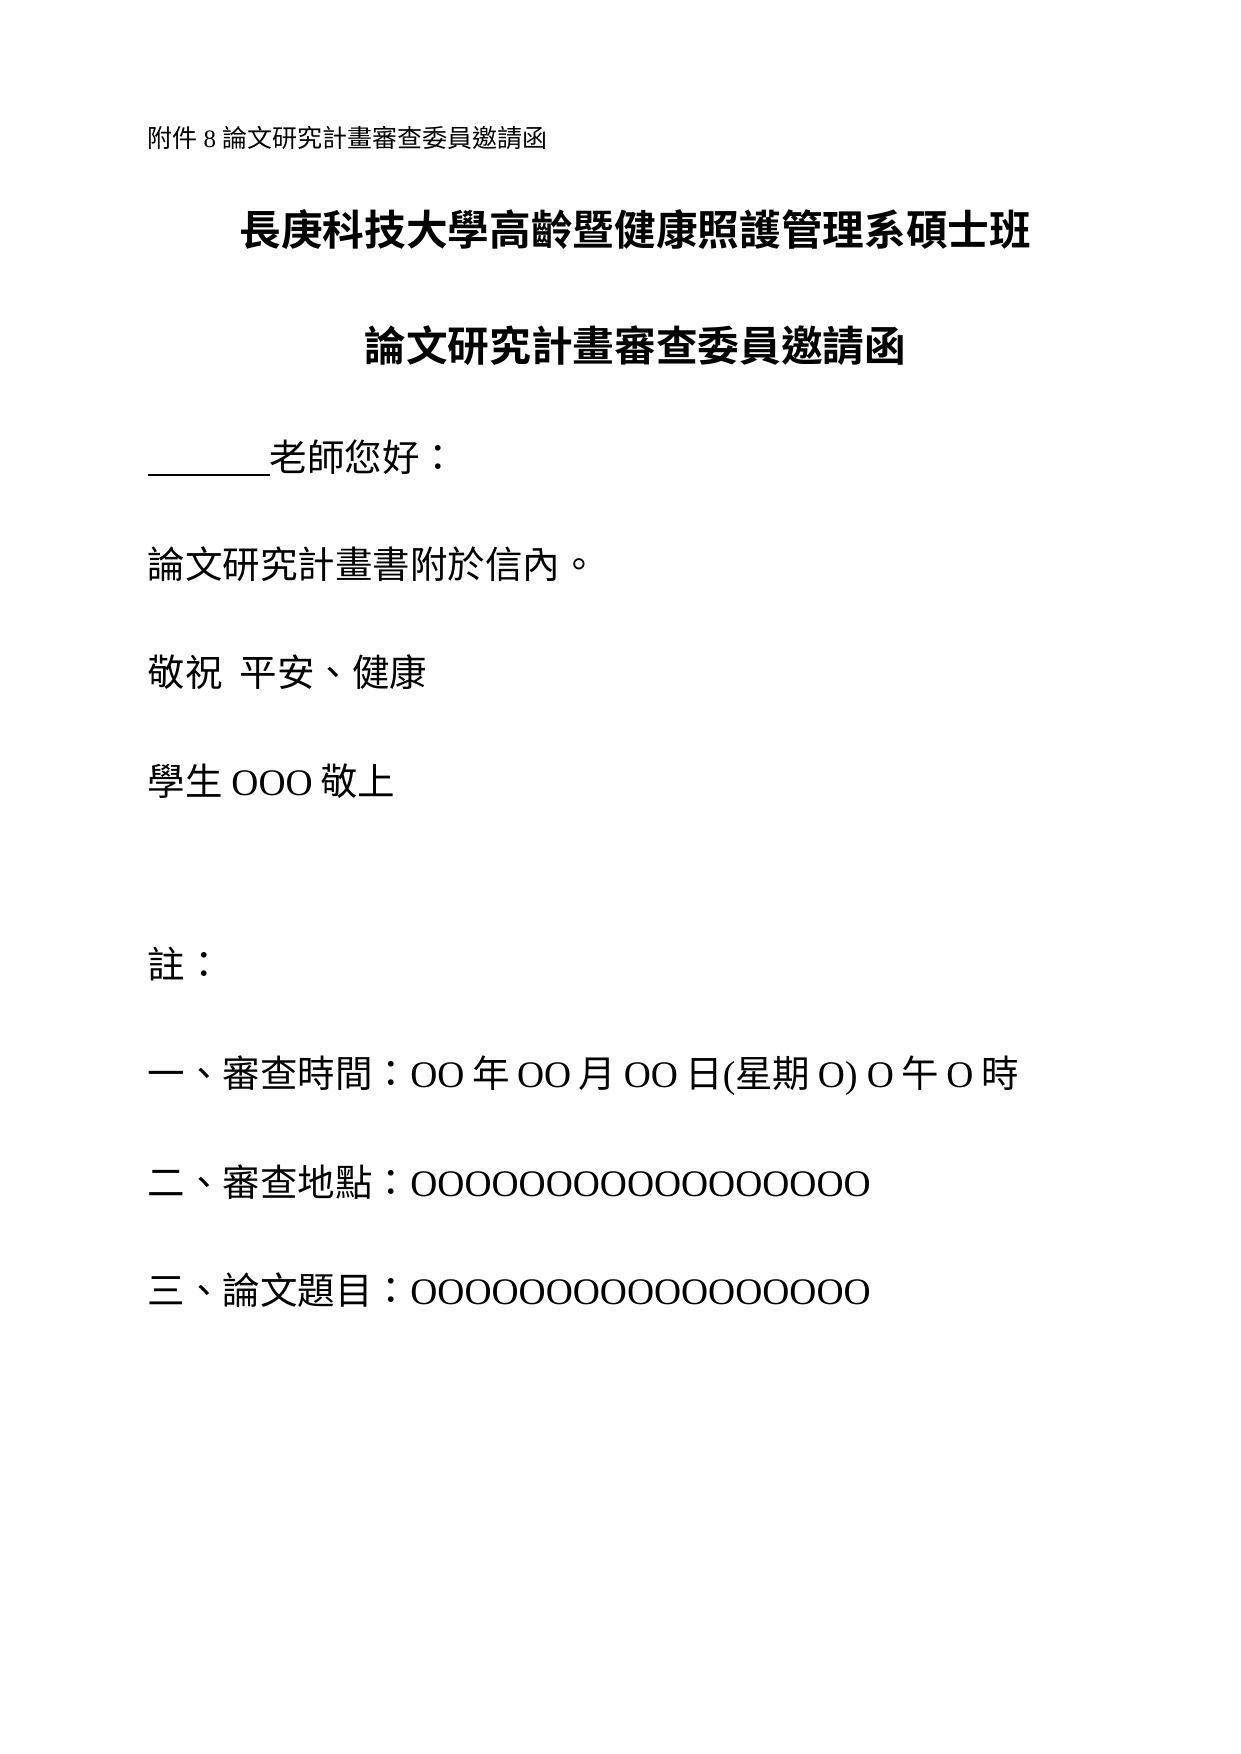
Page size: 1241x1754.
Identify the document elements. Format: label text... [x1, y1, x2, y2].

subtitle 附件 8 論文研究計畫審查委員邀請函 [148, 118, 1122, 154]
text 一、審查時間：OO年OO月OO日(星期O) O午O時 [148, 1044, 1122, 1098]
text 老師您好： [148, 428, 1122, 483]
text 註： [148, 935, 1122, 989]
text 學生 OOO敬上 [148, 752, 1122, 806]
text 論文研究計畫審查委員邀請函 [148, 313, 1122, 373]
text 三、論文題目：OOOOOOOOOOOOOOOOO [148, 1261, 1122, 1315]
text 二、審查地點：OOOOOOOOOOOOOOOOO [148, 1152, 1122, 1207]
text 長庚科技大學高齡暨健康照護管理系碩士班 [148, 197, 1122, 258]
text 敬祝 平安、健康 [148, 643, 1122, 697]
text 論文研究計畫書附於信內。 [148, 535, 1122, 589]
